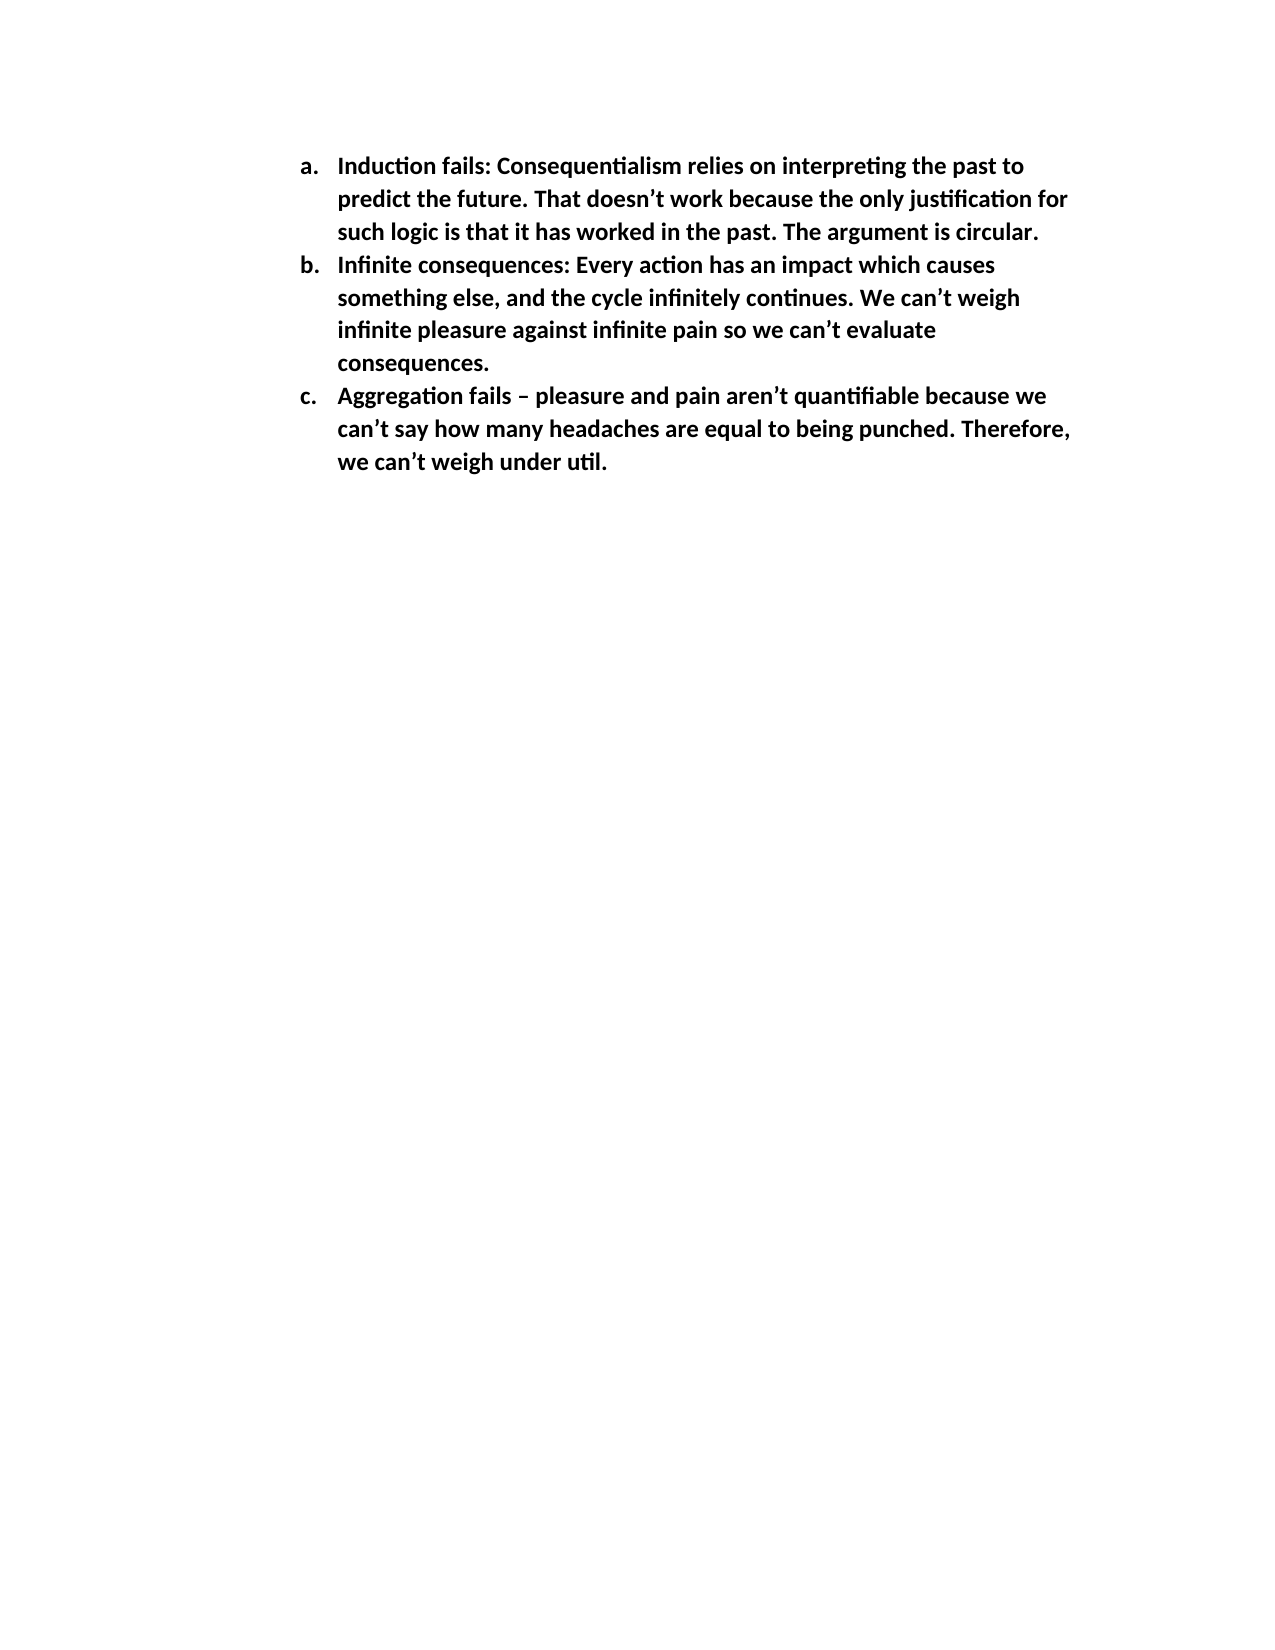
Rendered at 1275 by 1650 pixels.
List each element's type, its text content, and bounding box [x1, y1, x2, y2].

list Induction fails: Consequentialism relies on interpreting the past to predict the future. That doesn’t work because the only justification for such logic is that it has worked in the past. The argument is circular. [300, 150, 1087, 246]
list Infinite consequences: Every action has an impact which causes something else, and the cycle infinitely continues. We can’t weigh infinite pleasure against infinite pain so we can’t evaluate consequences. [300, 249, 1087, 378]
list Aggregation fails – pleasure and pain aren’t quantifiable because we can’t say how many headaches are equal to being punched. Therefore, we can’t weigh under util. [300, 380, 1087, 477]
